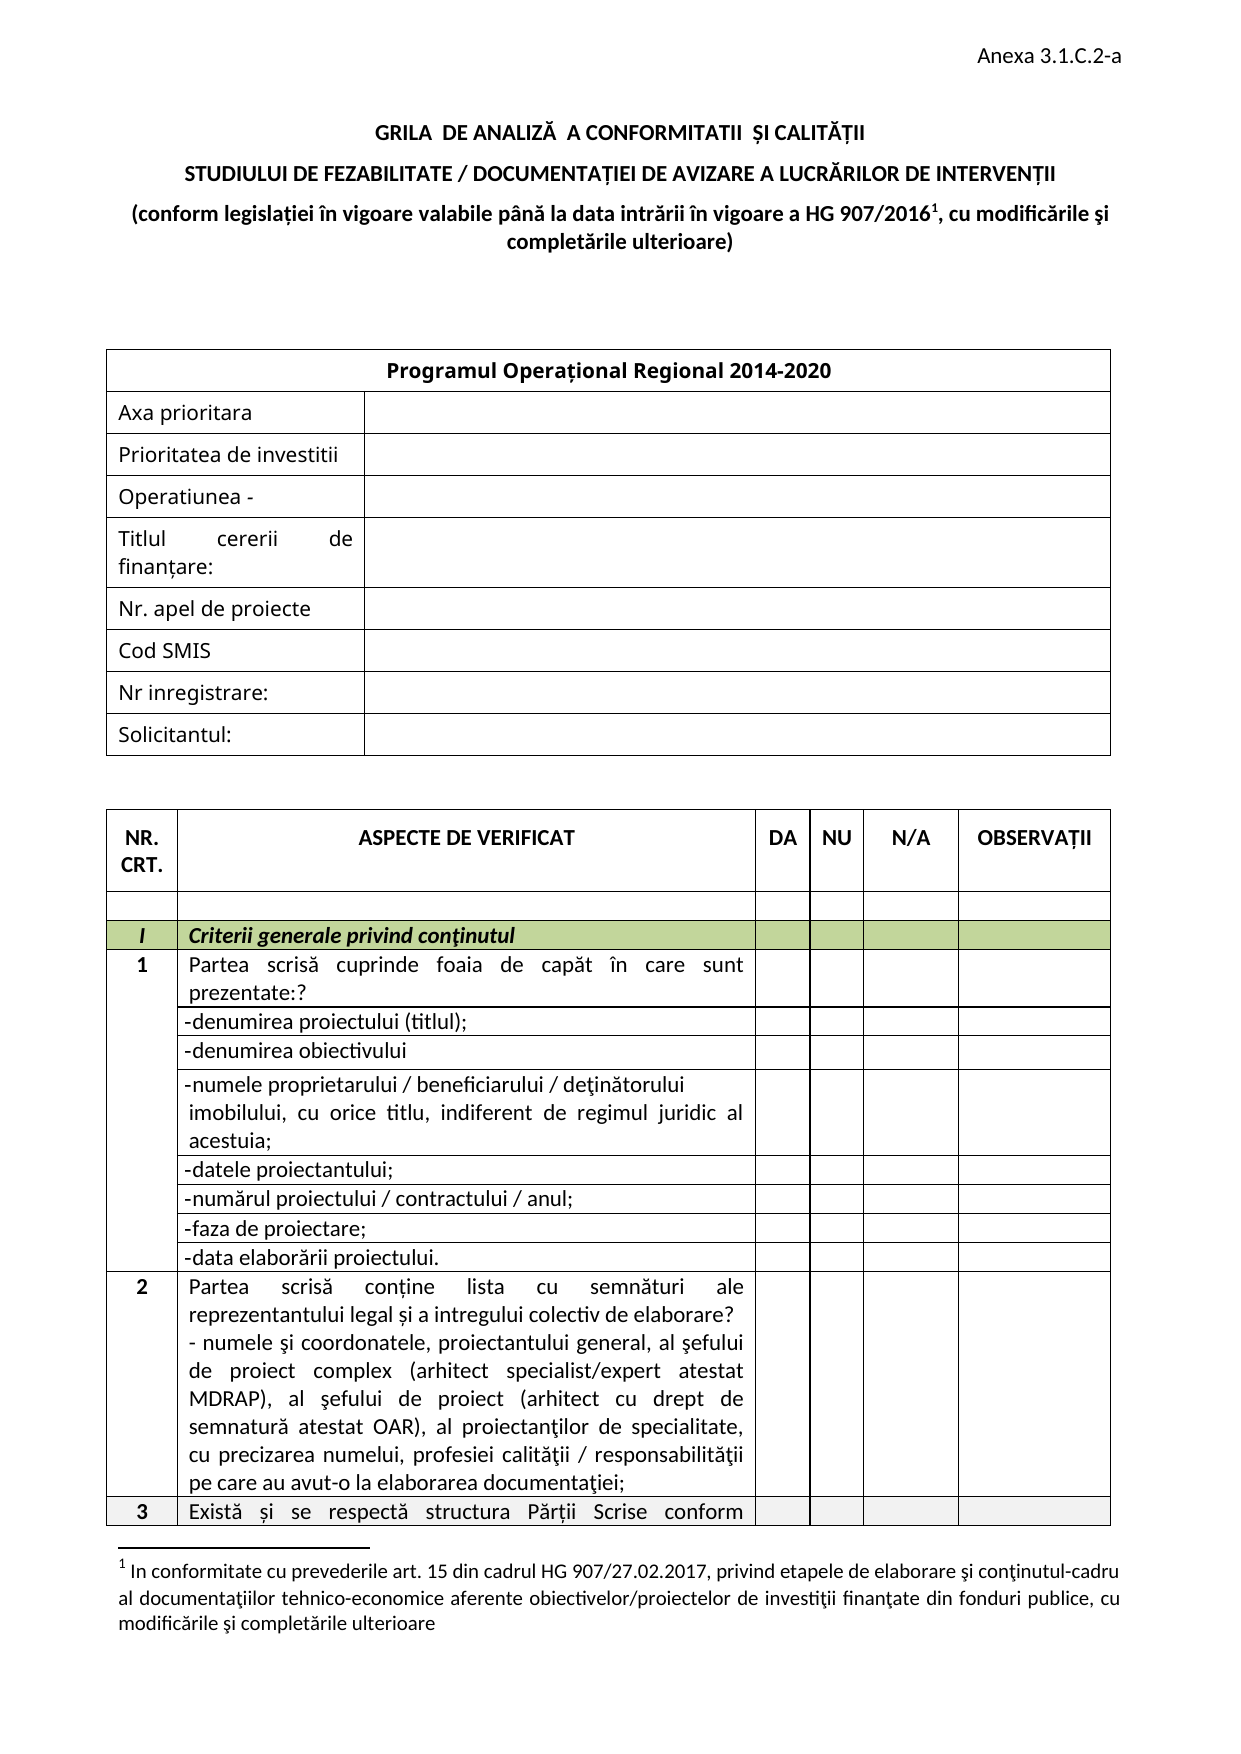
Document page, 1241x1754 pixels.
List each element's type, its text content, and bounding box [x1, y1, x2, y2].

table_header NR. CRT. [107, 810, 177, 891]
table_cell Operatiunea - [107, 476, 364, 517]
table_cell [864, 1156, 958, 1183]
table_cell [756, 1036, 809, 1069]
table_cell Partea scrisă conține lista cu semnături ale reprezentantului legal și a intregului colectiv de elaborare? - numele şi coordonatele, proiectantului general, al şefului de proiect complex (arhitect specialist/expert atestat MDRAP), al şefului de proiect (arhitect cu drept de semnatură atestat OAR), al proiectanţilor de specialitate, cu precizarea numelui, profesiei calităţii / responsabilităţii pe care au avut-o la elaborarea documentaţiei; [178, 1272, 755, 1496]
table_cell faza de proiectare; [178, 1214, 755, 1242]
table_cell data elaborării proiectului. [178, 1243, 755, 1271]
table_cell [959, 1185, 1110, 1213]
table_cell [864, 1497, 958, 1525]
table_cell [365, 588, 1110, 629]
table_cell [864, 892, 958, 920]
table_cell Solicitantul: [107, 714, 364, 755]
table_cell [959, 1272, 1110, 1496]
table_cell [365, 392, 1110, 433]
table_cell [864, 1070, 958, 1154]
table_cell [811, 1272, 863, 1496]
table_cell [811, 1008, 863, 1035]
table_cell I [107, 921, 177, 949]
table_cell [365, 518, 1110, 587]
table_cell datele proiectantului; [178, 1156, 755, 1183]
table_cell [864, 1272, 958, 1496]
table_cell [864, 1243, 958, 1271]
table_cell [107, 892, 177, 920]
table_cell [811, 1497, 863, 1525]
table_cell [756, 1272, 809, 1496]
table_cell numărul proiectului / contractului / anul; [178, 1185, 755, 1213]
table_cell 3 [107, 1497, 177, 1525]
table_cell [365, 630, 1110, 671]
table_cell [959, 1008, 1110, 1035]
table_cell [959, 1214, 1110, 1242]
table_cell [365, 476, 1110, 517]
table_cell Nr inregistrare: [107, 672, 364, 713]
table_cell [756, 1243, 809, 1271]
text STUDIULUI DE FEZABILITATE / DOCUMENTAŢIEI DE AVIZARE A LUCRĂRILOR DE INTERVENŢII [118, 159, 1122, 187]
table_cell [959, 950, 1110, 1006]
table_cell [756, 950, 809, 1006]
table_cell 1 [107, 950, 177, 1271]
table_cell [811, 1185, 863, 1213]
text (conform legislaţiei în vigoare valabile până la data intrării în vigoare a HG 907/2016, cu modificările şi completările ulterioare) [118, 199, 1122, 255]
table_cell [756, 1156, 809, 1183]
table_cell [756, 921, 809, 949]
table_cell [756, 1214, 809, 1242]
table_cell [811, 1156, 863, 1183]
table_cell [959, 1156, 1110, 1183]
table_header N/A [864, 810, 958, 891]
table_cell Nr. apel de proiecte [107, 588, 364, 629]
table_header ASPECTE DE VERIFICAT [178, 810, 755, 891]
table_header NU [811, 810, 863, 891]
text GRILA DE ANALIZĂ A CONFORMITATII ȘI CALITĂȚII [118, 118, 1122, 146]
table_cell Cod SMIS [107, 630, 364, 671]
table_cell numele proprietarului / beneficiarului / deţinătorului imobilului, cu orice titlu, indiferent de regimul juridic al acestuia; [178, 1070, 755, 1154]
table_cell [959, 892, 1110, 920]
table_cell [864, 1036, 958, 1069]
table_cell denumirea obiectivului [178, 1036, 755, 1069]
table_cell [811, 1243, 863, 1271]
table_cell [811, 921, 863, 949]
table_cell [864, 1008, 958, 1035]
table_cell Partea scrisă cuprinde foaia de capăt în care sunt prezentate:? [178, 950, 755, 1006]
table_header Programul Operaţional Regional 2014-2020 [107, 350, 1110, 391]
table_cell Titlul cererii de finanţare: [107, 518, 364, 587]
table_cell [178, 1497, 755, 1525]
table_cell [959, 1036, 1110, 1069]
table_cell [756, 892, 809, 920]
table_cell [959, 921, 1110, 949]
table_cell [864, 950, 958, 1006]
table_cell [756, 1070, 809, 1154]
table_cell [365, 434, 1110, 475]
table_header DA [756, 810, 809, 891]
table_cell [864, 1214, 958, 1242]
table_cell [811, 892, 863, 920]
table_cell Criterii generale privind conţinutul [178, 921, 755, 949]
table_cell [959, 1243, 1110, 1271]
table_cell Prioritatea de investitii [107, 434, 364, 475]
table_cell [756, 1497, 809, 1525]
table_cell [959, 1497, 1110, 1525]
table_cell [811, 950, 863, 1006]
table_cell Axa prioritara [107, 392, 364, 433]
table_cell [811, 1214, 863, 1242]
table_header OBSERVAŢII [959, 810, 1110, 891]
table_cell [178, 892, 755, 920]
table_cell 2 [107, 1272, 177, 1496]
table_cell [756, 1008, 809, 1035]
table_cell denumirea proiectului (titlul); [178, 1008, 755, 1035]
table_cell [365, 672, 1110, 713]
table_cell [811, 1070, 863, 1154]
table_cell [864, 1185, 958, 1213]
table_cell [864, 921, 958, 949]
table_cell [959, 1070, 1110, 1154]
table_cell [811, 1036, 863, 1069]
table_cell [365, 714, 1110, 755]
table_cell [756, 1185, 809, 1213]
